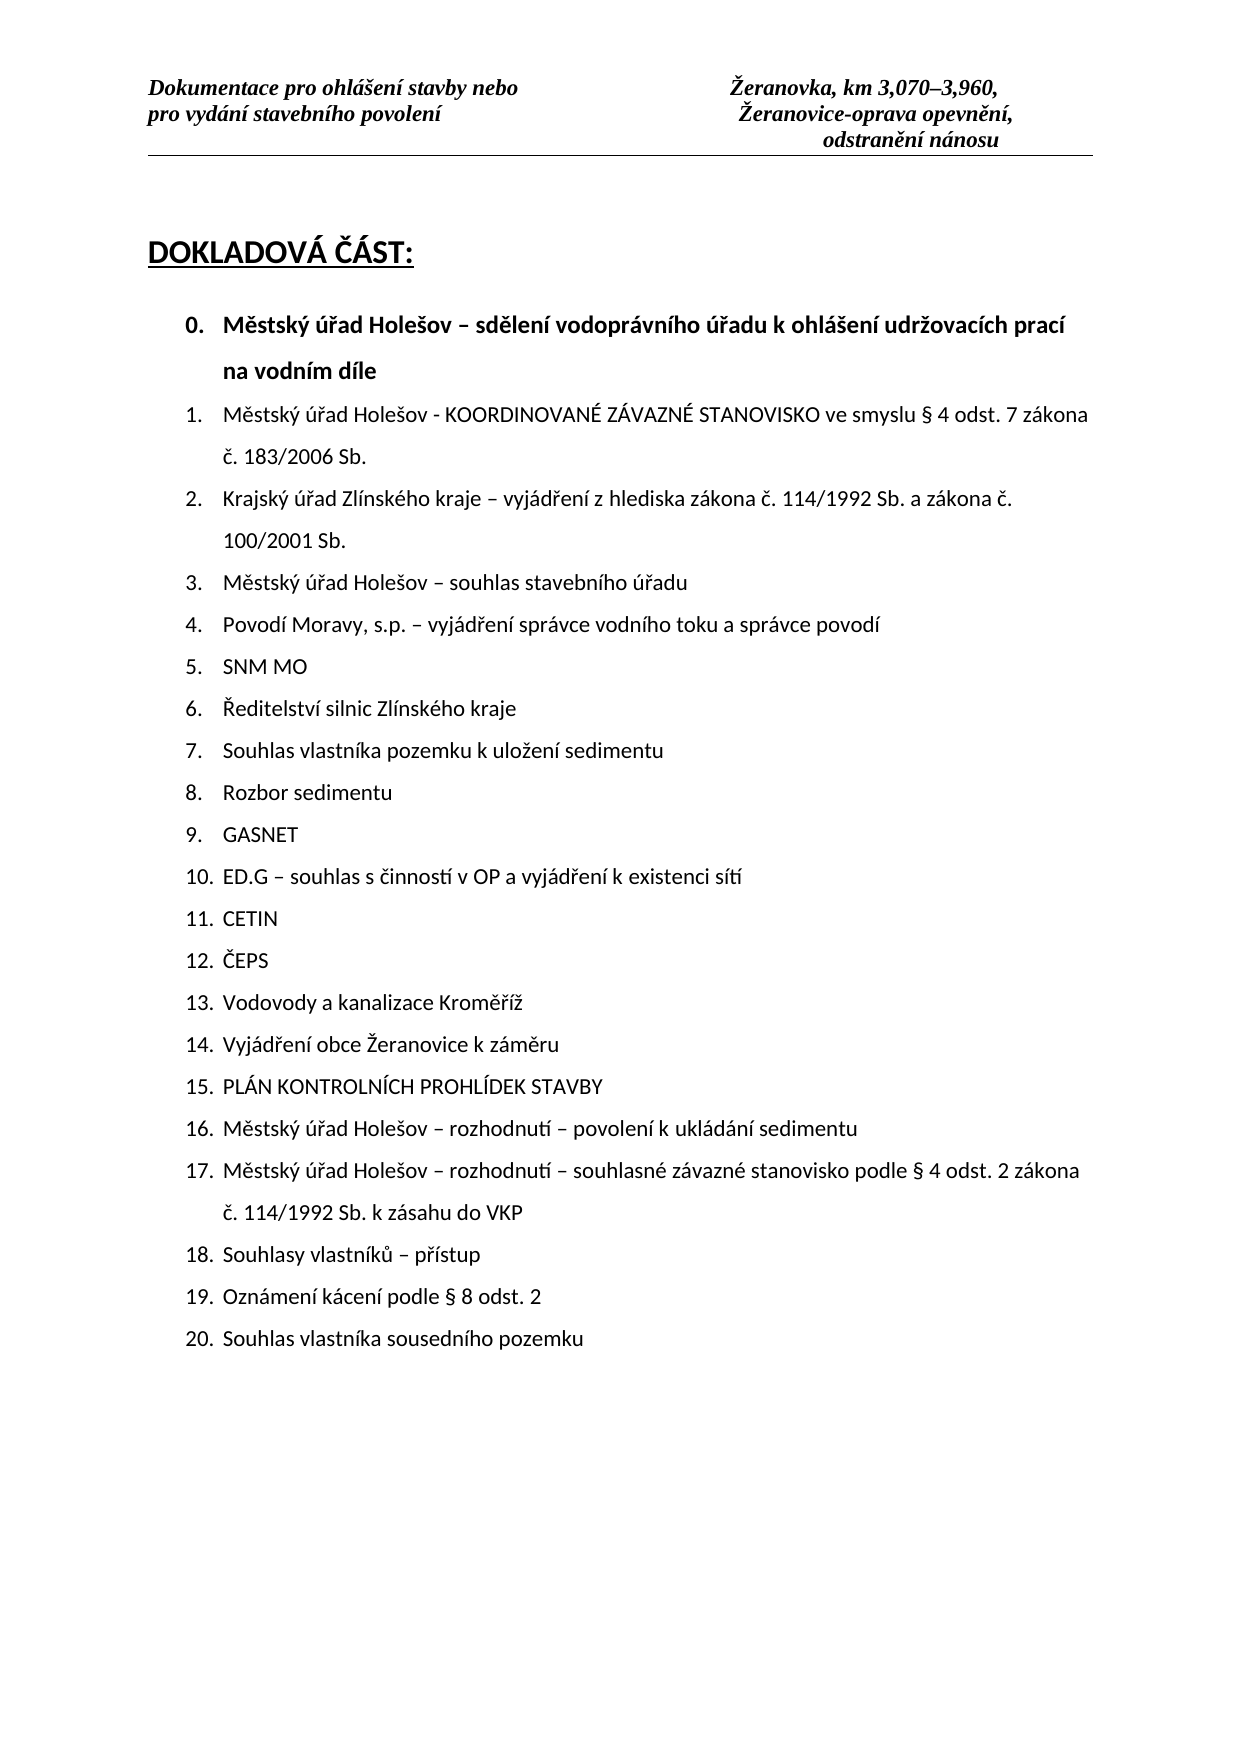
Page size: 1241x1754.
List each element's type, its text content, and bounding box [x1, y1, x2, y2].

list ČEPS [185, 946, 1093, 974]
text DOKLADOVÁ ČÁST: [148, 231, 1093, 272]
list Městský úřad Holešov - KOORDINOVANÉ ZÁVAZNÉ STANOVISKO ve smyslu § 4 odst. 7 zákona č. 183/2006 Sb. [185, 401, 1093, 471]
list Povodí Moravy, s.p. – vyjádření správce vodního toku a správce povodí [185, 610, 1093, 638]
list Krajský úřad Zlínského kraje – vyjádření z hlediska zákona č. 114/1992 Sb. a zákona č. 100/2001 Sb. [185, 484, 1093, 554]
list ED.G – souhlas s činností v OP a vyjádření k existenci sítí [185, 862, 1093, 890]
list Souhlasy vlastníků – přístup [185, 1240, 1093, 1268]
list Městský úřad Holešov – rozhodnutí – souhlasné závazné stanovisko podle § 4 odst. 2 zákona č. 114/1992 Sb. k zásahu do VKP [185, 1156, 1093, 1226]
list Oznámení kácení podle § 8 odst. 2 [185, 1282, 1093, 1310]
list PLÁN KONTROLNÍCH PROHLÍDEK STAVBY [185, 1072, 1093, 1100]
list Rozbor sedimentu [185, 778, 1093, 806]
list GASNET [185, 820, 1093, 848]
list Souhlas vlastníka sousedního pozemku [185, 1324, 1093, 1352]
list Vodovody a kanalizace Kroměříž [185, 988, 1093, 1016]
list SNM MO [185, 652, 1093, 680]
list Městský úřad Holešov – souhlas stavebního úřadu [185, 568, 1093, 596]
list CETIN [185, 904, 1093, 932]
list Vyjádření obce Žeranovice k záměru [185, 1030, 1093, 1058]
list Souhlas vlastníka pozemku k uložení sedimentu [185, 736, 1093, 764]
list Ředitelství silnic Zlínského kraje [185, 694, 1093, 722]
list Městský úřad Holešov – rozhodnutí – povolení k ukládání sedimentu [185, 1114, 1093, 1142]
list Městský úřad Holešov – sdělení vodoprávního úřadu k ohlášení udržovacích prací na vodním díle [185, 309, 1093, 385]
